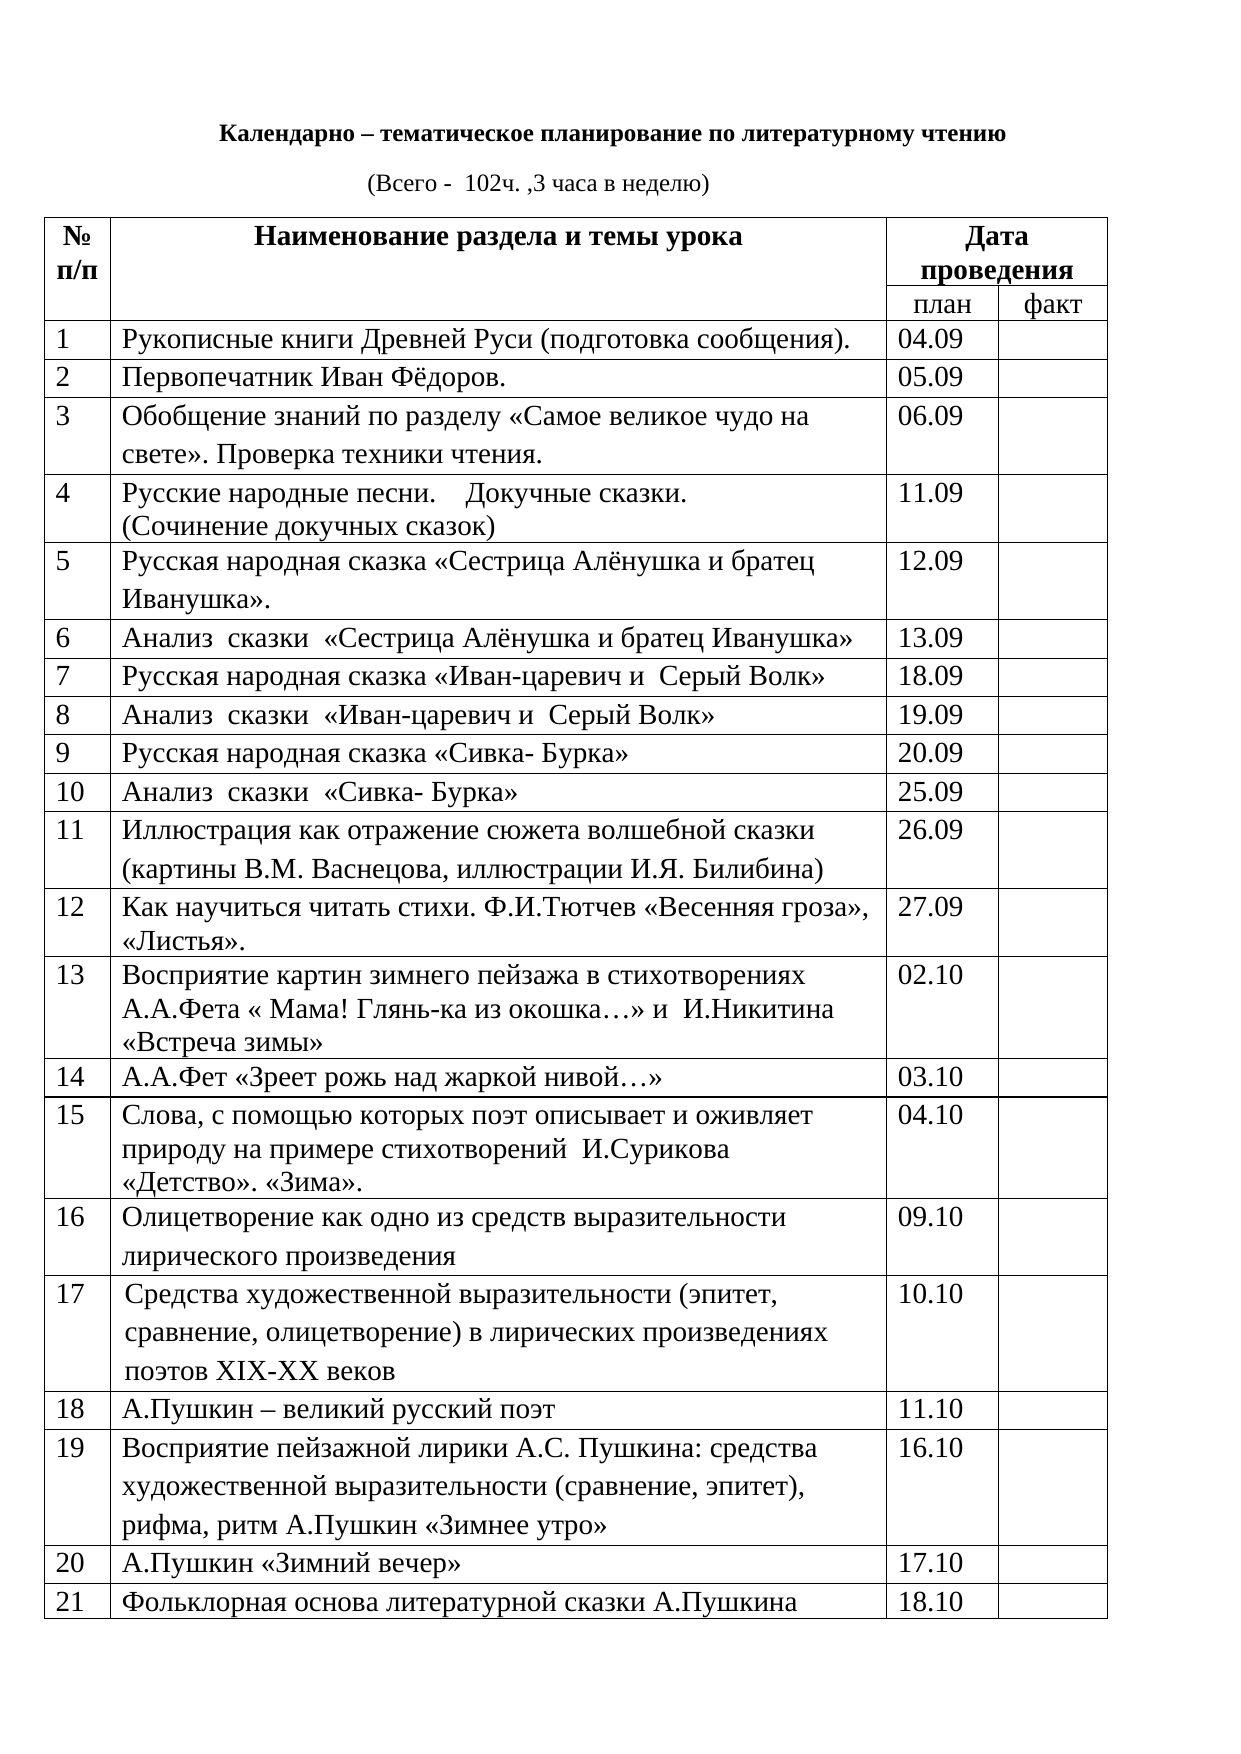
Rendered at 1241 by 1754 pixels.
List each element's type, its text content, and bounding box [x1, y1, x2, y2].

table_cell план [887, 286, 998, 320]
table_cell 16 [45, 1199, 110, 1275]
table_cell 13.09 [887, 620, 998, 657]
table_cell 19 [45, 1430, 110, 1544]
table_cell 13 [45, 957, 110, 1058]
table_cell 6 [45, 620, 110, 657]
table_cell Восприятие пейзажной лирики А.С. Пушкина: средства художественной выразительности (сравнение, эпитет), рифма, ритм А.Пушкин «Зимнее утро» [111, 1430, 886, 1544]
table_cell 12.09 [887, 543, 998, 619]
table_cell 16.10 [887, 1430, 998, 1544]
table_cell 03.10 [887, 1059, 998, 1096]
table_cell А.Пушкин – великий русский поэт [111, 1392, 886, 1429]
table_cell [111, 1584, 886, 1617]
table_cell Русская народная сказка «Сестрица Алёнушка и братец Иванушка». [111, 543, 886, 619]
table_cell Русская народная сказка «Иван-царевич и Серый Волк» [111, 659, 886, 696]
table_cell Русские народные песни. Докучные сказки. (Сочинение докучных сказок) [111, 475, 886, 542]
table_cell 9 [45, 735, 110, 773]
table_cell Русская народная сказка «Сивка- Бурка» [111, 735, 886, 773]
table_cell 4 [45, 475, 110, 542]
table_cell Анализ сказки «Иван-царевич и Серый Волк» [111, 697, 886, 734]
table_cell 15 [45, 1098, 110, 1198]
table_cell [999, 889, 1107, 956]
table_header Дата проведения [887, 218, 1107, 285]
table_cell 06.09 [887, 398, 998, 474]
table_cell 04.10 [887, 1098, 998, 1198]
table_cell 11 [45, 812, 110, 888]
table_cell А.А.Фет «Зреет рожь над жаркой нивой…» [111, 1059, 886, 1096]
table_cell Олицетворение как одно из средств выразительности лирического произведения [111, 1199, 886, 1275]
table_cell [999, 360, 1107, 397]
table_cell [999, 1392, 1107, 1429]
table_cell [999, 1430, 1107, 1544]
table_cell [999, 659, 1107, 696]
table_cell 12 [45, 889, 110, 956]
table_cell А.Пушкин «Зимний вечер» [111, 1546, 886, 1583]
table_cell 02.10 [887, 957, 998, 1058]
table_cell Средства художественной выразительности (эпитет, сравнение, олицетворение) в лирических произведениях поэтов XIX-XX веков [111, 1276, 886, 1391]
table_cell 05.09 [887, 360, 998, 397]
table_cell 17.10 [887, 1546, 998, 1583]
table_cell Восприятие картин зимнего пейзажа в стихотворениях А.А.Фета « Мама! Глянь-ка из окошка…» и И.Никитина «Встреча зимы» [111, 957, 886, 1058]
table_cell [999, 812, 1107, 888]
table_cell [999, 1584, 1107, 1617]
table_cell 18 [45, 1392, 110, 1429]
table_cell Первопечатник Иван Фёдоров. [111, 360, 886, 397]
table_cell Анализ сказки «Сивка- Бурка» [111, 774, 886, 811]
table_cell 5 [45, 543, 110, 619]
table_header № п/п [45, 218, 110, 320]
table_cell 27.09 [887, 889, 998, 956]
table_cell [999, 321, 1107, 358]
table_cell 26.09 [887, 812, 998, 888]
table_cell 8 [45, 697, 110, 734]
table_cell 21 [45, 1584, 110, 1617]
table_cell 20.09 [887, 735, 998, 773]
table_header Наименование раздела и темы урока [111, 218, 886, 320]
table_cell 09.10 [887, 1199, 998, 1275]
table_cell [999, 475, 1107, 542]
table_cell 25.09 [887, 774, 998, 811]
table_cell Рукописные книги Древней Руси (подготовка сообщения). [111, 321, 886, 358]
table_cell [999, 735, 1107, 773]
table_cell 18.09 [887, 659, 998, 696]
table_cell 20 [45, 1546, 110, 1583]
table_cell Как научиться читать стихи. Ф.И.Тютчев «Весенняя гроза», «Листья». [111, 889, 886, 956]
table_cell [999, 697, 1107, 734]
table_cell Анализ сказки «Сестрица Алёнушка и братец Иванушка» [111, 620, 886, 657]
table_cell 04.09 [887, 321, 998, 358]
table_cell 7 [45, 659, 110, 696]
table_cell [999, 620, 1107, 657]
table_cell 10 [45, 774, 110, 811]
table_cell 2 [45, 360, 110, 397]
table_cell 10.10 [887, 1276, 998, 1391]
table_cell [999, 957, 1107, 1058]
table_cell [999, 1059, 1107, 1096]
table_cell 14 [45, 1059, 110, 1096]
text Календарно – тематическое планирование по литературному чтению [74, 118, 1152, 147]
table_cell Обобщение знаний по разделу «Самое великое чудо на свете». Проверка техники чтения. [111, 398, 886, 474]
table_cell [999, 774, 1107, 811]
table_cell [999, 1098, 1107, 1198]
table_cell 18.10 [887, 1584, 998, 1617]
table_cell [999, 1199, 1107, 1275]
table_cell 11.10 [887, 1392, 998, 1429]
table_cell [999, 1546, 1107, 1583]
table_cell 3 [45, 398, 110, 474]
text (Всего - 102ч. ,3 часа в неделю) [0, 168, 1152, 196]
table_cell 19.09 [887, 697, 998, 734]
table_cell 1 [45, 321, 110, 358]
table_cell [999, 398, 1107, 474]
table_cell 11.09 [887, 475, 998, 542]
table_cell [999, 1276, 1107, 1391]
table_cell [999, 543, 1107, 619]
table_cell Слова, с помощью которых поэт описывает и оживляет природу на примере стихотворений И.Сурикова «Детство». «Зима». [111, 1098, 886, 1198]
table_cell Иллюстрация как отражение сюжета волшебной сказки (картины В.М. Васнецова, иллюстрации И.Я. Билибина) [111, 812, 886, 888]
table_cell факт [999, 286, 1107, 320]
table_cell 17 [45, 1276, 110, 1391]
